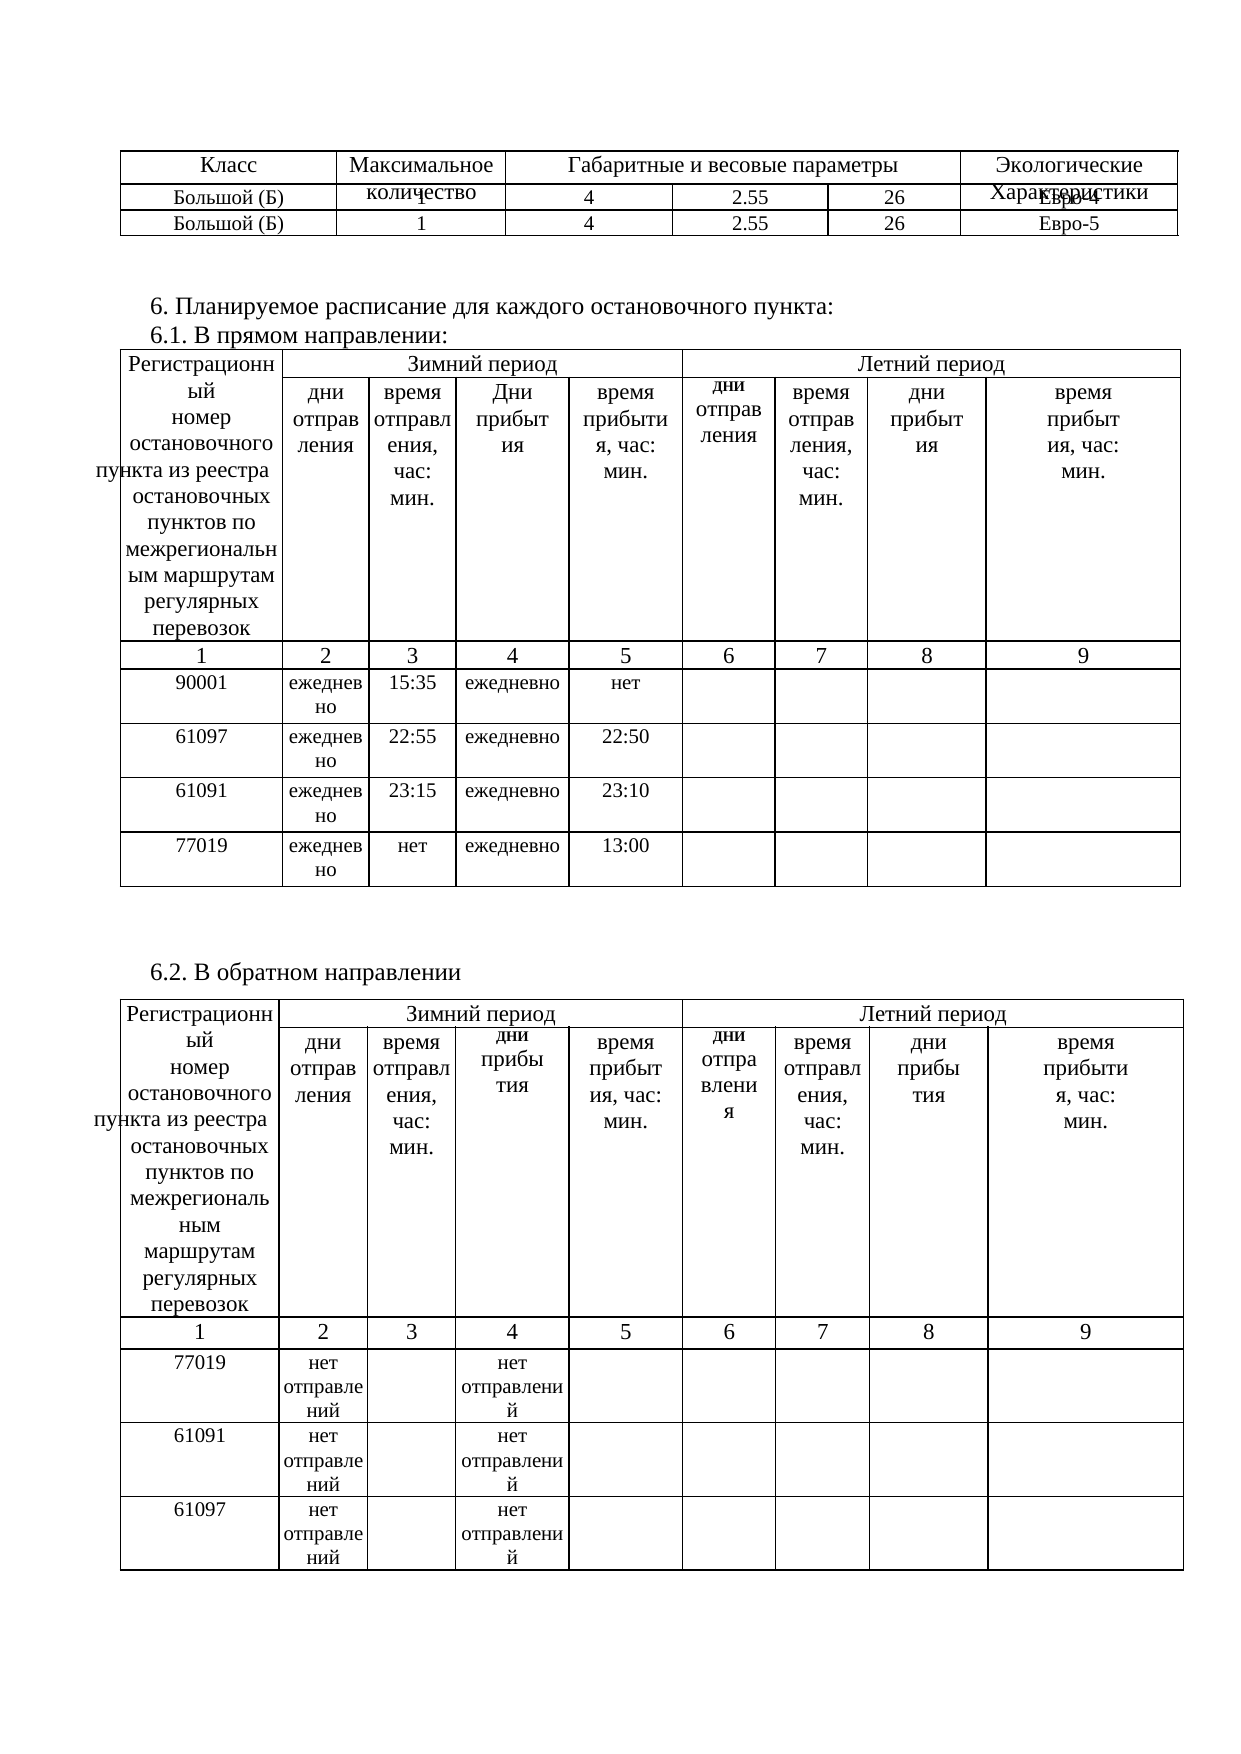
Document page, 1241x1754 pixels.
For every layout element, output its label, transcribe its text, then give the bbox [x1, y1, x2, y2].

table_cell 26 [829, 185, 960, 209]
table_cell 23:15 [370, 778, 455, 831]
table_cell 3 [368, 1318, 455, 1348]
table_cell 1 [337, 185, 505, 209]
table_cell [987, 724, 1180, 777]
table_cell 13:00 [570, 833, 682, 886]
table_header Зимний период [283, 350, 682, 377]
table_cell 61097 [121, 724, 282, 777]
table_cell [683, 1350, 775, 1422]
table_cell нет отправлений [280, 1423, 367, 1496]
table_cell 2 [280, 1318, 367, 1348]
table_cell [570, 1423, 682, 1496]
table_cell нет [370, 833, 455, 886]
table_cell [776, 1423, 869, 1496]
table_cell время отправл ения, час: мин. [368, 1028, 455, 1316]
table_cell 22:50 [570, 724, 682, 777]
text 6.1. В прямом направлении: [150, 320, 1090, 349]
table_cell время отправл ения, час: мин. [370, 378, 455, 640]
table_cell [683, 724, 774, 777]
table_cell 4 [457, 642, 568, 668]
table_cell дни отправ ления [283, 378, 368, 640]
table_cell 6 [683, 1318, 775, 1348]
table_cell [989, 1350, 1183, 1422]
table_cell ежедневно [283, 778, 368, 831]
table_cell ежедневно [457, 670, 568, 722]
table_cell Евро-4 [961, 185, 1177, 209]
table_cell 8 [868, 642, 985, 668]
table_cell время прибыти я, час: мин. [989, 1028, 1183, 1316]
table_cell 2.55 [673, 211, 827, 234]
table_cell 7 [776, 1318, 869, 1348]
table_cell 90001 [121, 670, 282, 722]
table_cell [776, 833, 867, 886]
table_header Летний период [683, 1000, 1183, 1026]
table_cell время отправл ения, час: мин. [776, 1028, 869, 1316]
table_cell ДНИ отправ ления [683, 378, 774, 640]
table_cell дни прибыт ия [868, 378, 985, 640]
table_cell [683, 1497, 775, 1569]
table_cell 22:55 [370, 724, 455, 777]
table_cell 15:35 [370, 670, 455, 722]
table_cell [868, 670, 985, 722]
table_cell 26 [829, 211, 960, 234]
table_cell [776, 1350, 869, 1422]
table_cell [570, 1497, 682, 1569]
table_cell время отправ ления, час: мин. [776, 378, 867, 640]
table_cell ежедневно [283, 833, 368, 886]
table_cell [368, 1423, 455, 1496]
table_cell [776, 778, 867, 831]
table_cell 23:10 [570, 778, 682, 831]
table_cell [683, 778, 774, 831]
table_cell Евро-5 [961, 211, 1177, 234]
table_cell нет отправлений [456, 1497, 568, 1569]
table_cell [868, 833, 985, 886]
table_cell 4 [506, 185, 672, 209]
table_cell [683, 670, 774, 722]
table_cell ежедневно [283, 724, 368, 777]
table_cell ДНИ отпра влени я [683, 1028, 775, 1316]
text 6. Планируемое расписание для каждого остановочного пункта: [150, 291, 1090, 320]
table_cell 3 [370, 642, 455, 668]
table_cell 2.55 [673, 185, 827, 209]
table_cell ежедневно [457, 724, 568, 777]
table_cell 8 [870, 1318, 987, 1348]
table_cell [987, 833, 1180, 886]
table_header Класс [121, 152, 336, 183]
table_cell 5 [570, 642, 682, 668]
table_cell [368, 1497, 455, 1569]
table_cell [776, 724, 867, 777]
table_header Зимний период [280, 1000, 682, 1026]
table_cell дни отправ ления [280, 1028, 367, 1316]
table_cell [987, 778, 1180, 831]
table_cell 5 [570, 1318, 682, 1348]
table_cell 9 [989, 1318, 1183, 1348]
table_cell 1 [337, 211, 505, 234]
table_cell 1 [121, 1318, 278, 1348]
table_cell 77019 [121, 833, 282, 886]
table_cell 4 [506, 211, 672, 234]
table_cell [776, 1497, 869, 1569]
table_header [121, 1000, 278, 1316]
table_cell нет отправлений [456, 1423, 568, 1496]
table_header Летний период [683, 350, 1180, 377]
table_cell дни прибы тия [870, 1028, 987, 1316]
table_cell [868, 778, 985, 831]
table_cell [868, 724, 985, 777]
table_cell 7 [776, 642, 867, 668]
table_cell ежедневно [283, 670, 368, 722]
table_cell время прибыт ия, час: мин. [987, 378, 1180, 640]
table_cell время прибыти я, час: мин. [570, 378, 682, 640]
table_cell 2 [283, 642, 368, 668]
table_cell время прибыт ия, час: мин. [570, 1028, 682, 1316]
table_cell нет отправлений [280, 1497, 367, 1569]
table_header Габаритные и весовые параметры [506, 152, 960, 183]
table_cell 61091 [121, 1423, 278, 1496]
table_header Максимальное количество [337, 152, 505, 183]
table_cell [870, 1350, 987, 1422]
table_cell [987, 670, 1180, 722]
table_cell 61097 [121, 1497, 278, 1569]
text 6.2. В обратном направлении [150, 957, 1090, 986]
table_cell [683, 1423, 775, 1496]
table_header Регистрационный номер остановочного пункта из реестра остановочных пунктов по межрегиональным маршрутам регулярных перевозок [121, 350, 282, 640]
table_cell [570, 1350, 682, 1422]
table_cell [368, 1350, 455, 1422]
table_cell Большой (Б) [121, 185, 336, 209]
table_cell 9 [987, 642, 1180, 668]
table_cell 77019 [121, 1350, 278, 1422]
table_cell нет отправлений [456, 1350, 568, 1422]
table_cell [870, 1423, 987, 1496]
table_cell ежедневно [457, 778, 568, 831]
table_cell ежедневно [457, 833, 568, 886]
table_cell нет отправлений [280, 1350, 367, 1422]
table_cell 6 [683, 642, 774, 668]
table_cell Большой (Б) [121, 211, 336, 234]
table_cell 61091 [121, 778, 282, 831]
table_cell [683, 833, 774, 886]
table_cell 1 [121, 642, 282, 668]
table_cell ДНИ прибы тия [456, 1028, 568, 1316]
table_cell 4 [456, 1318, 568, 1348]
table_cell [870, 1497, 987, 1569]
table_cell [989, 1423, 1183, 1496]
table_cell [776, 670, 867, 722]
table_cell нет [570, 670, 682, 722]
table_cell Дни прибыт ия [457, 378, 568, 640]
table_cell [989, 1497, 1183, 1569]
table_header Экологические Характеристики [961, 152, 1177, 183]
